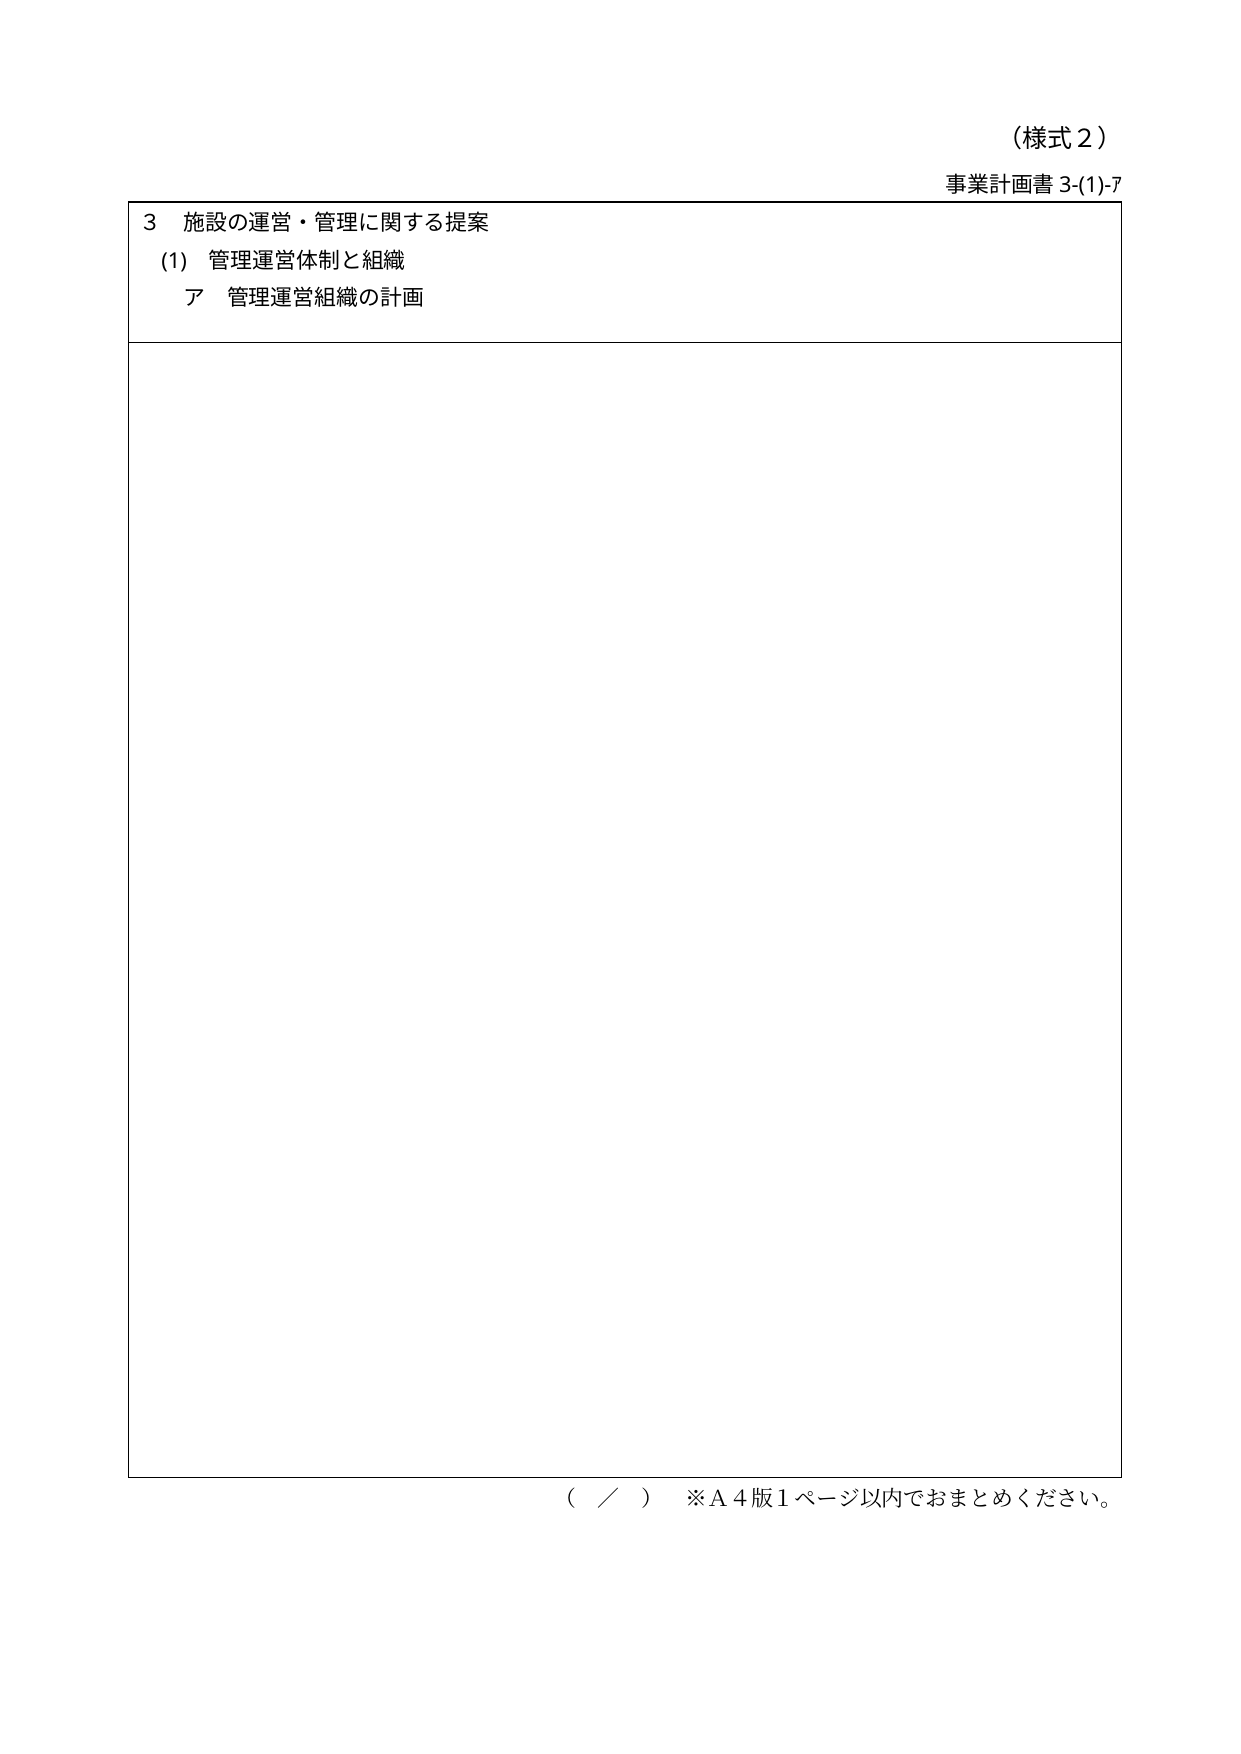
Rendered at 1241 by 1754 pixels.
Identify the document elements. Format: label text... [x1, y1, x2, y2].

table_header ３ 施設の運営・管理に関する提案 (1) 管理運営体制と組織 ア 管理運営組織の計画 [129, 203, 1121, 342]
table_cell [129, 343, 1121, 1477]
text （ ／ ） ※Ａ４版１ページ以内でおまとめください。 [118, 1478, 1122, 1516]
text 事業計画書3-(1)-ｱ [118, 164, 1122, 201]
